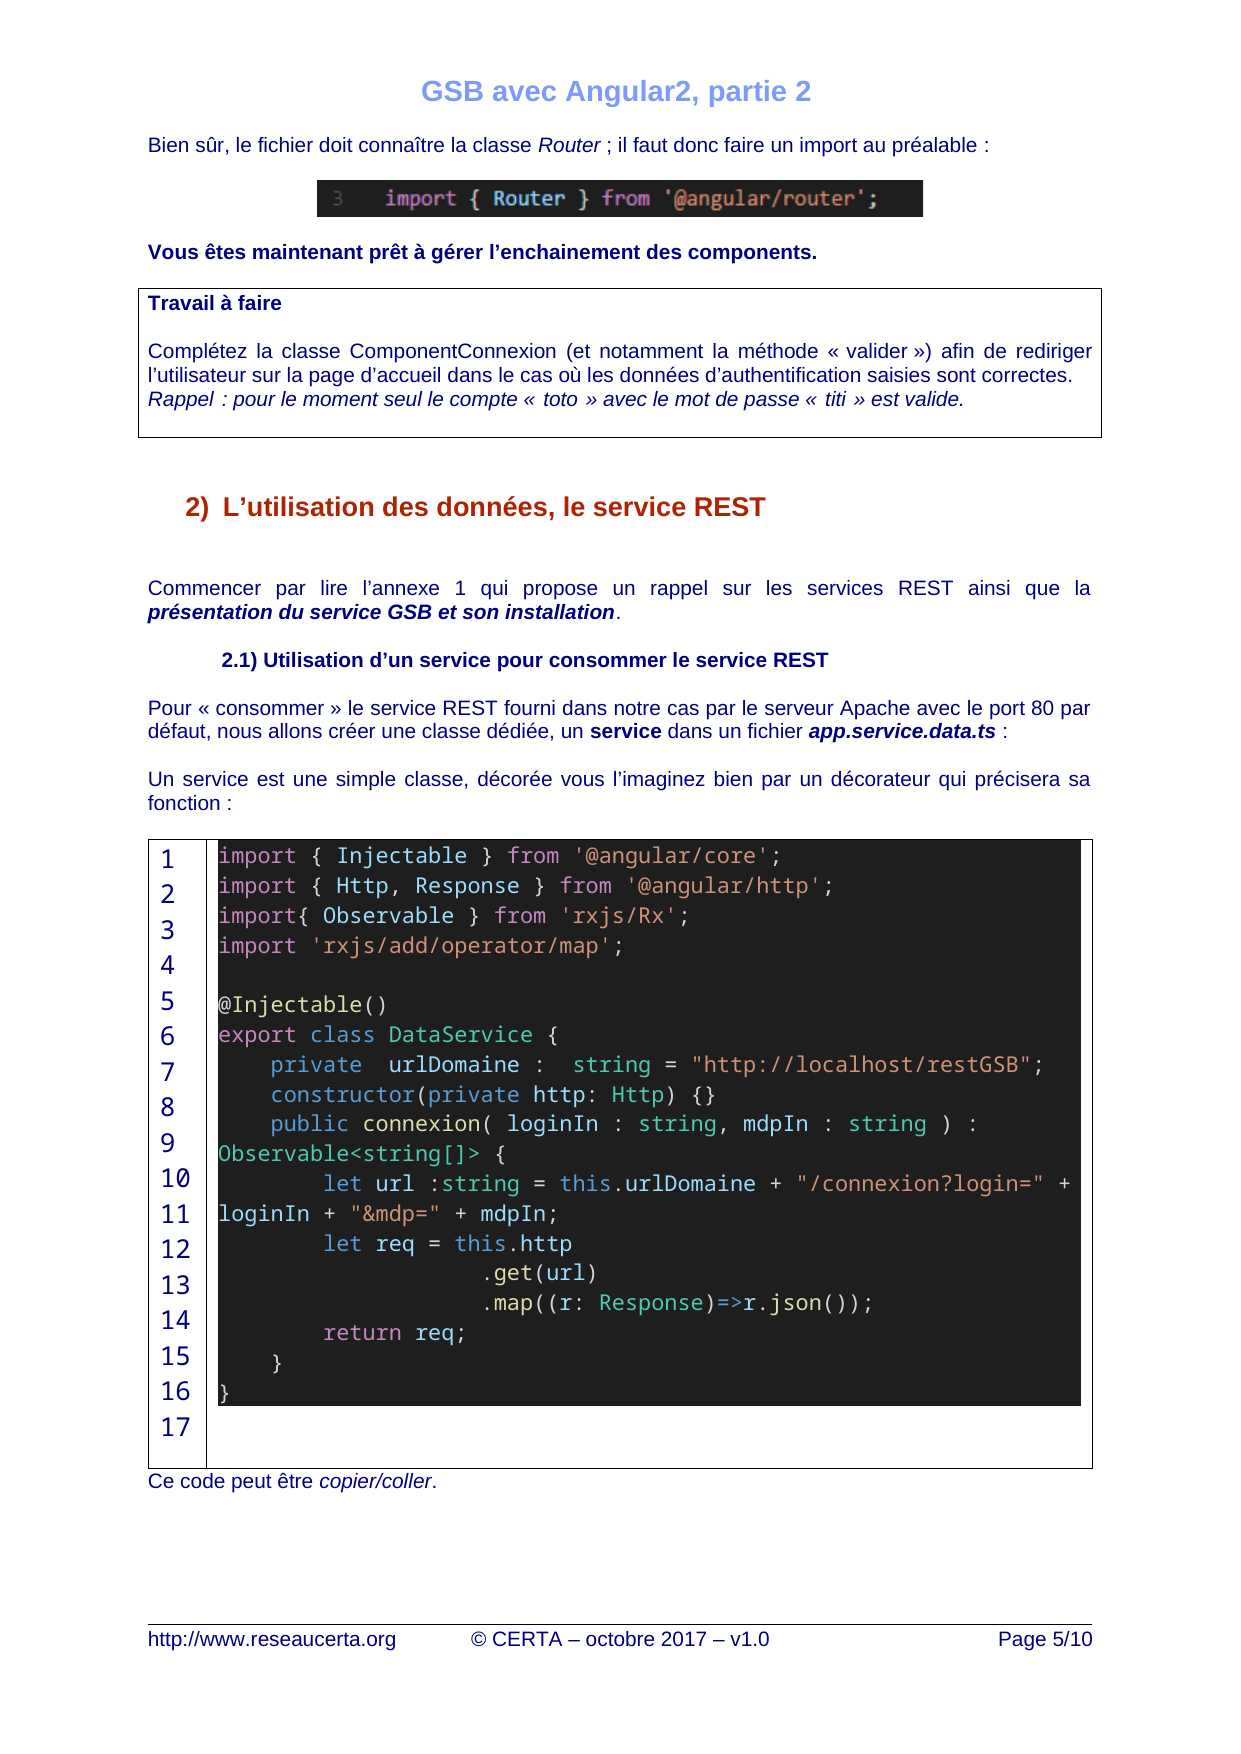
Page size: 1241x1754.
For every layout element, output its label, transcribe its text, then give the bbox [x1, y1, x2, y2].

picture [317, 180, 924, 217]
table_header 1 2 3 4 5 6 7 8 9 10 11 12 13 14 15 16 17 [149, 840, 206, 1468]
text Complétez la classe ComponentConnexion (et notamment la méthode « valider ») afin de rediriger l’utilisateur sur la page d’accueil dans le cas où les données d’authentification saisies sont correctes. [148, 339, 1092, 387]
text Ce code peut être copier/coller. [148, 1469, 1092, 1493]
subtitle 2.1) Utilisation d’un service pour consommer le service REST [148, 647, 1092, 671]
text Rappel : pour le moment seul le compte « toto » avec le mot de passe « titi » est valide. [148, 387, 1092, 411]
text Vous êtes maintenant prêt à gérer l’enchainement des components. [148, 240, 1092, 264]
table_header import { Injectable } from '@angular/core'; import { Http, Response } from '@angular/http'; import{ Observable } from 'rxjs/Rx'; import 'rxjs/add/operator/map'; @Injectable() export class DataService { private urlDomaine : string = "http://localhost/restGSB"; constructor(private http: Http) {} public connexion( loginIn : string, mdpIn : string ) : Observable<string[]> { let url :string = this.urlDomaine + "/connexion?login=" + loginIn + "&mdp=" + mdpIn; let req = this.http .get(url) .map((r: Response)=>r.json()); return req; } } [207, 840, 1092, 1468]
text Bien sûr, le fichier doit connaître la classe Router ; il faut donc faire un import au préalable : [148, 132, 1092, 156]
text Pour « consommer » le service REST fourni dans notre cas par le serveur Apache avec le port 80 par défaut, nous allons créer une classe dédiée, un service dans un fichier app.service.data.ts : [148, 695, 1092, 743]
text Travail à faire [139, 289, 1101, 315]
subtitle L’utilisation des données, le service REST [185, 491, 1092, 522]
text Un service est une simple classe, décorée vous l’imaginez bien par un décorateur qui précisera sa fonction : [148, 767, 1092, 815]
text Commencer par lire l’annexe 1 qui propose un rappel sur les services REST ainsi que la présentation du service GSB et son installation. [148, 576, 1092, 623]
